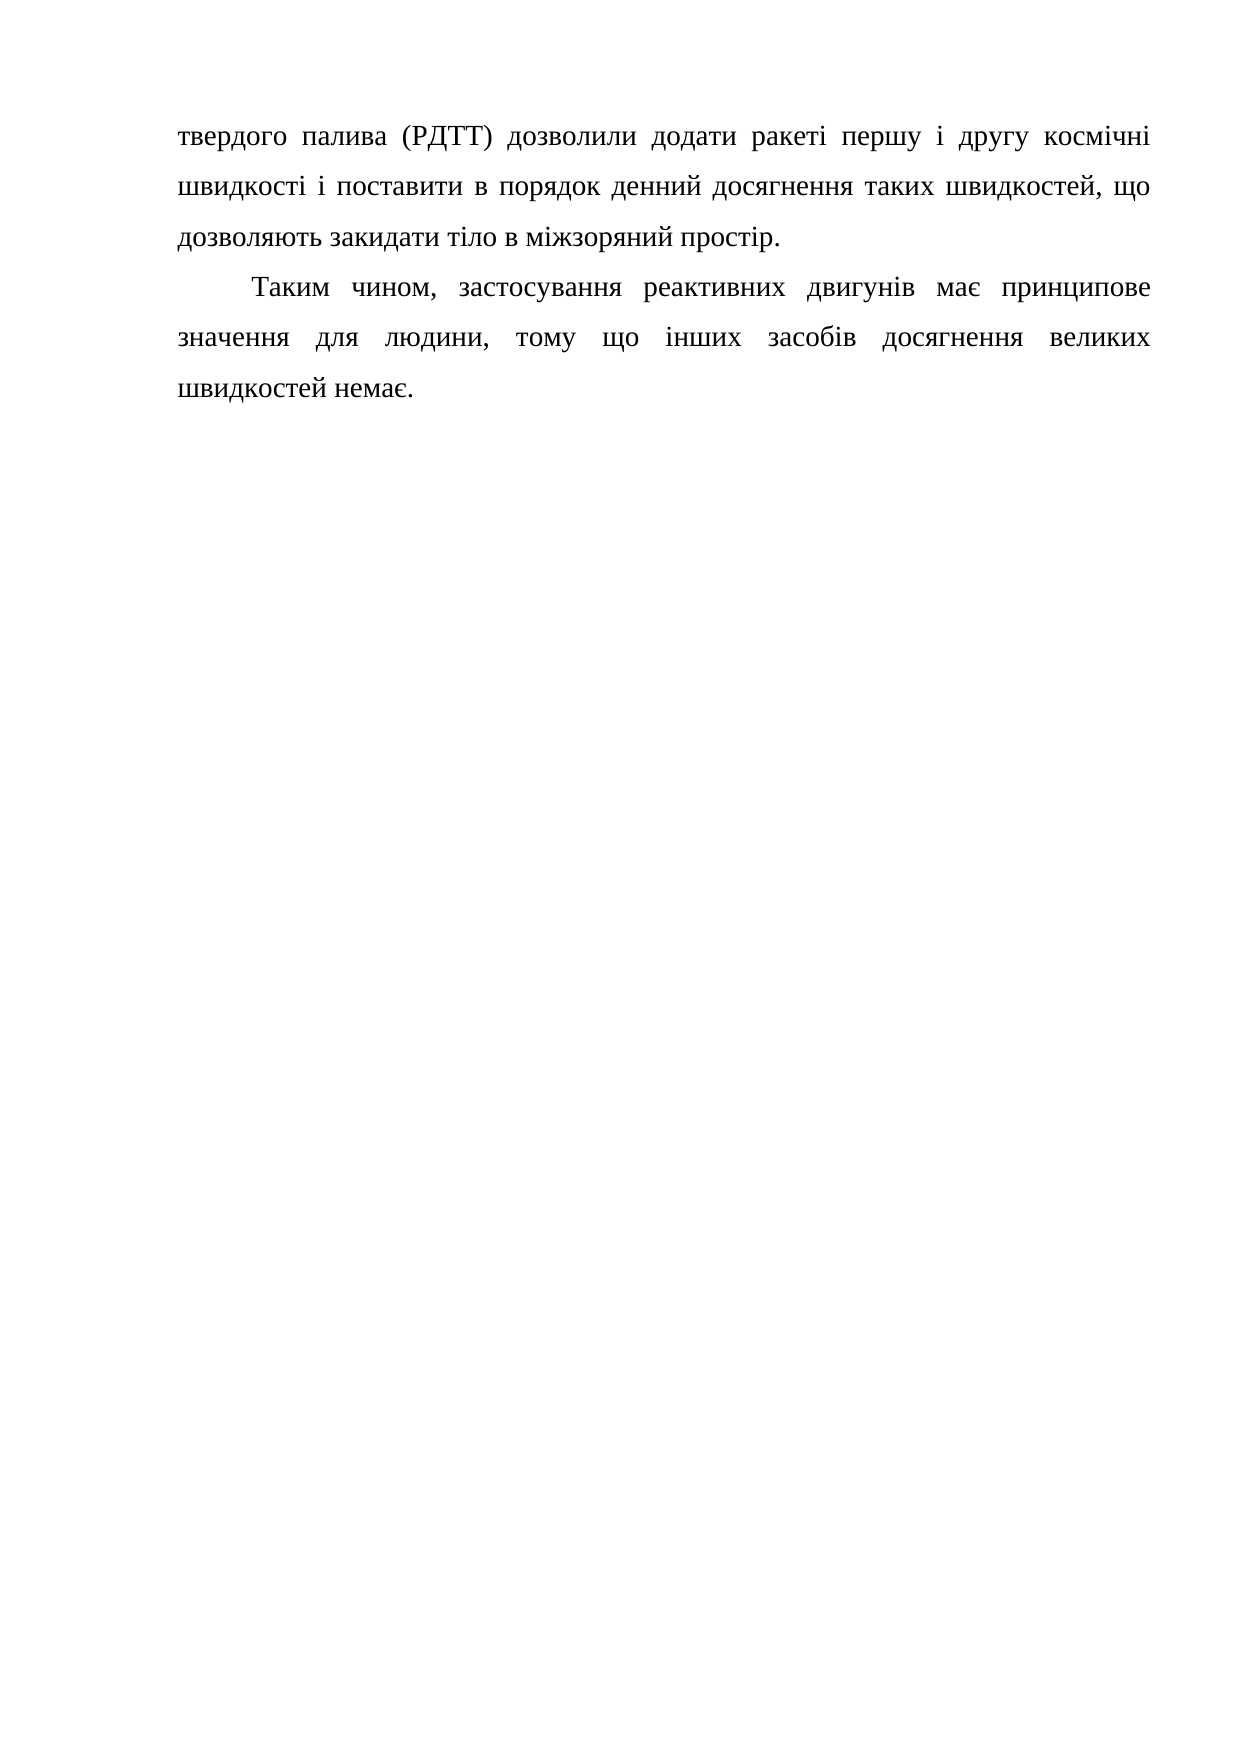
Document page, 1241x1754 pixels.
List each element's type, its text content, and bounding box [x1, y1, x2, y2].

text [177, 118, 1152, 252]
text Таким чином, застосування реактивних двигунів має принципове значення для людини, тому що інших засобів досягнення великих швидкостей немає. [177, 269, 1152, 403]
